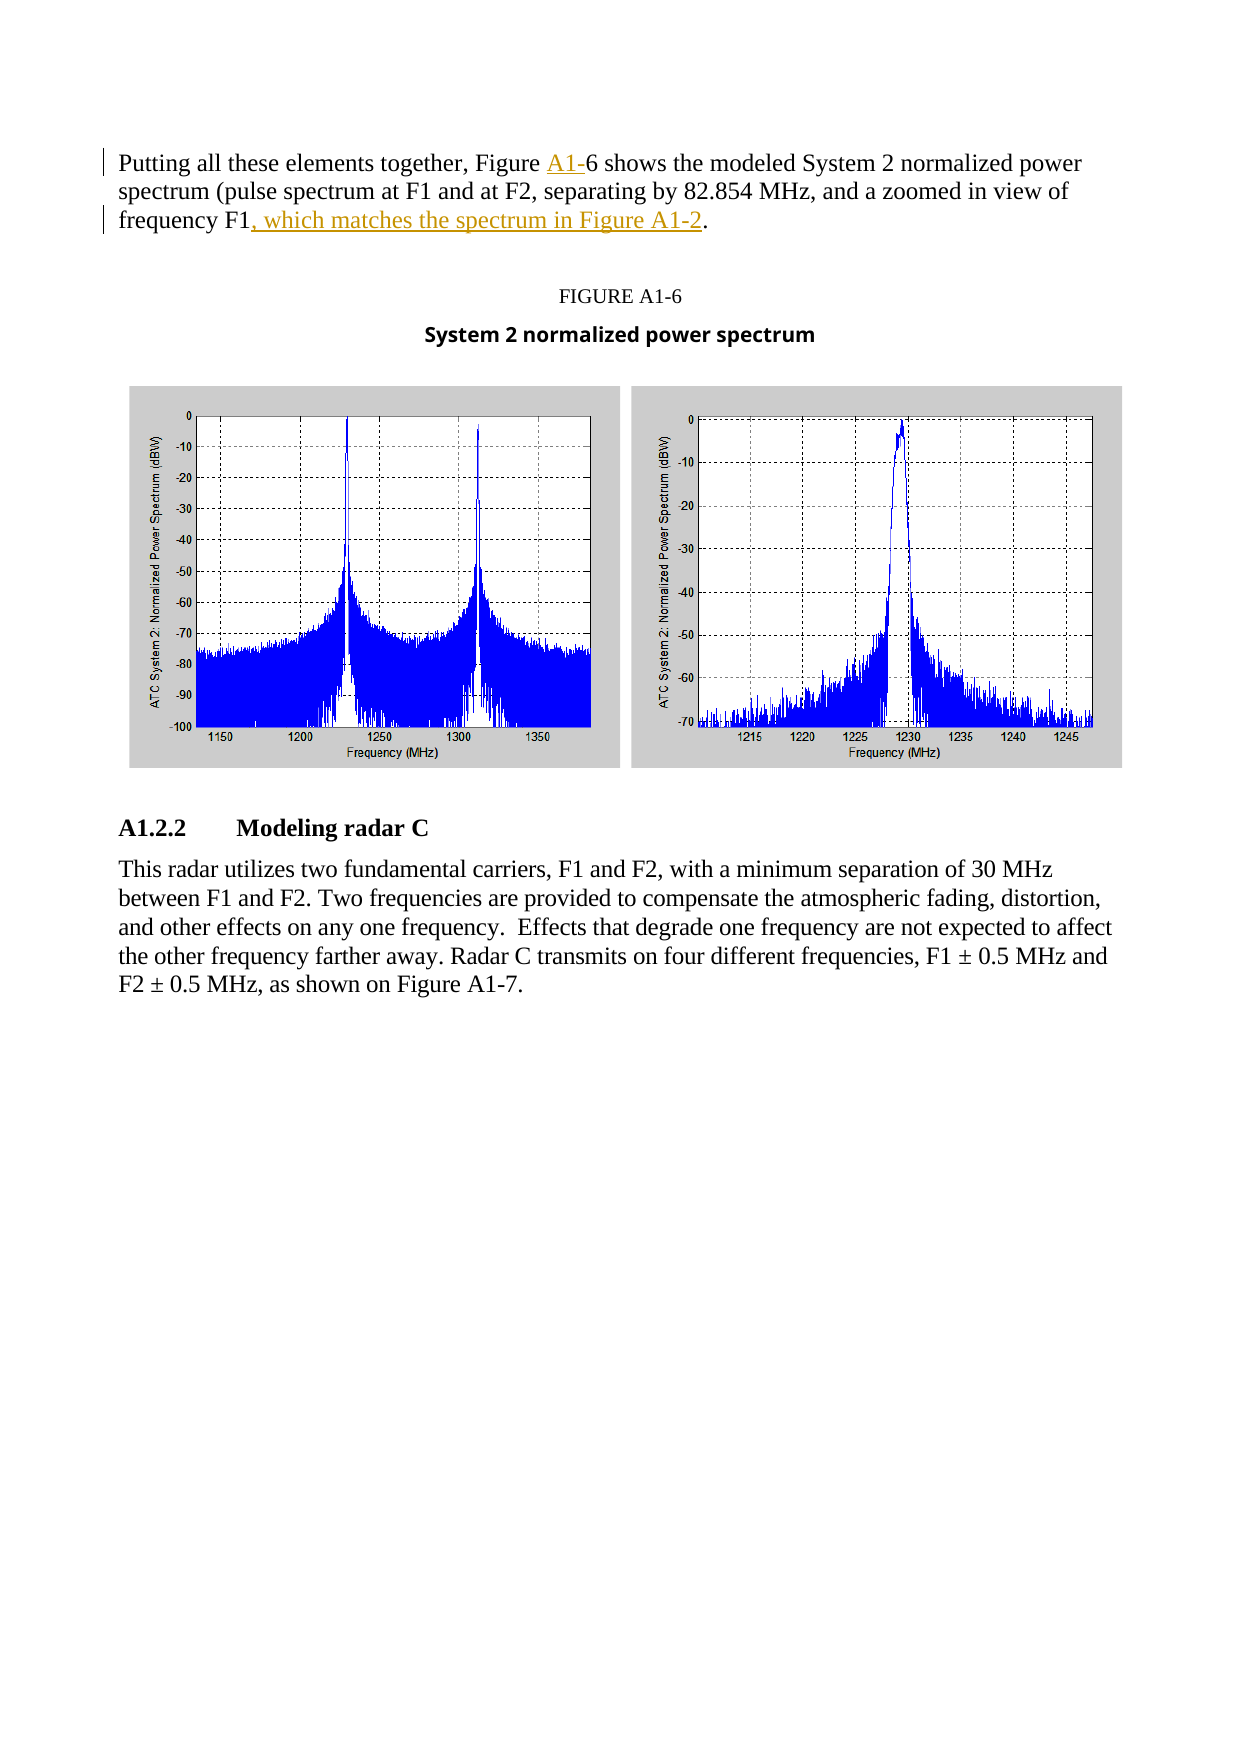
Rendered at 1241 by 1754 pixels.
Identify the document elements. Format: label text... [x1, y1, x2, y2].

text This radar utilizes two fundamental carriers, F1 and F2, with a minimum separation of 30 MHz between F1 and F2. Two frequencies are provided to compensate the atmospheric fading, distortion, and other effects on any one frequency. Effects that degrade one frequency are not expected to affect the other frequency farther away. Radar C transmits on four different frequencies, F1 ± 0.5 MHz and F2 ± 0.5 MHz, as shown on Figure A1-7. [118, 854, 1122, 998]
text System 2 normalized power spectrum [118, 321, 1122, 349]
picture [129, 386, 621, 768]
text A1.2.2 Modeling radar C [118, 813, 1122, 842]
table_header [620, 374, 1122, 792]
text Figure A1-6 [118, 284, 1122, 308]
picture [631, 386, 1123, 768]
table_header [118, 374, 620, 792]
text Putting all these elements together, Figure 6 shows the modeled System 2 normalized power spectrum (pulse spectrum at F1 and at F2, separating by 82.854 MHz, and a zoomed in view of frequency F1. [118, 148, 1122, 234]
